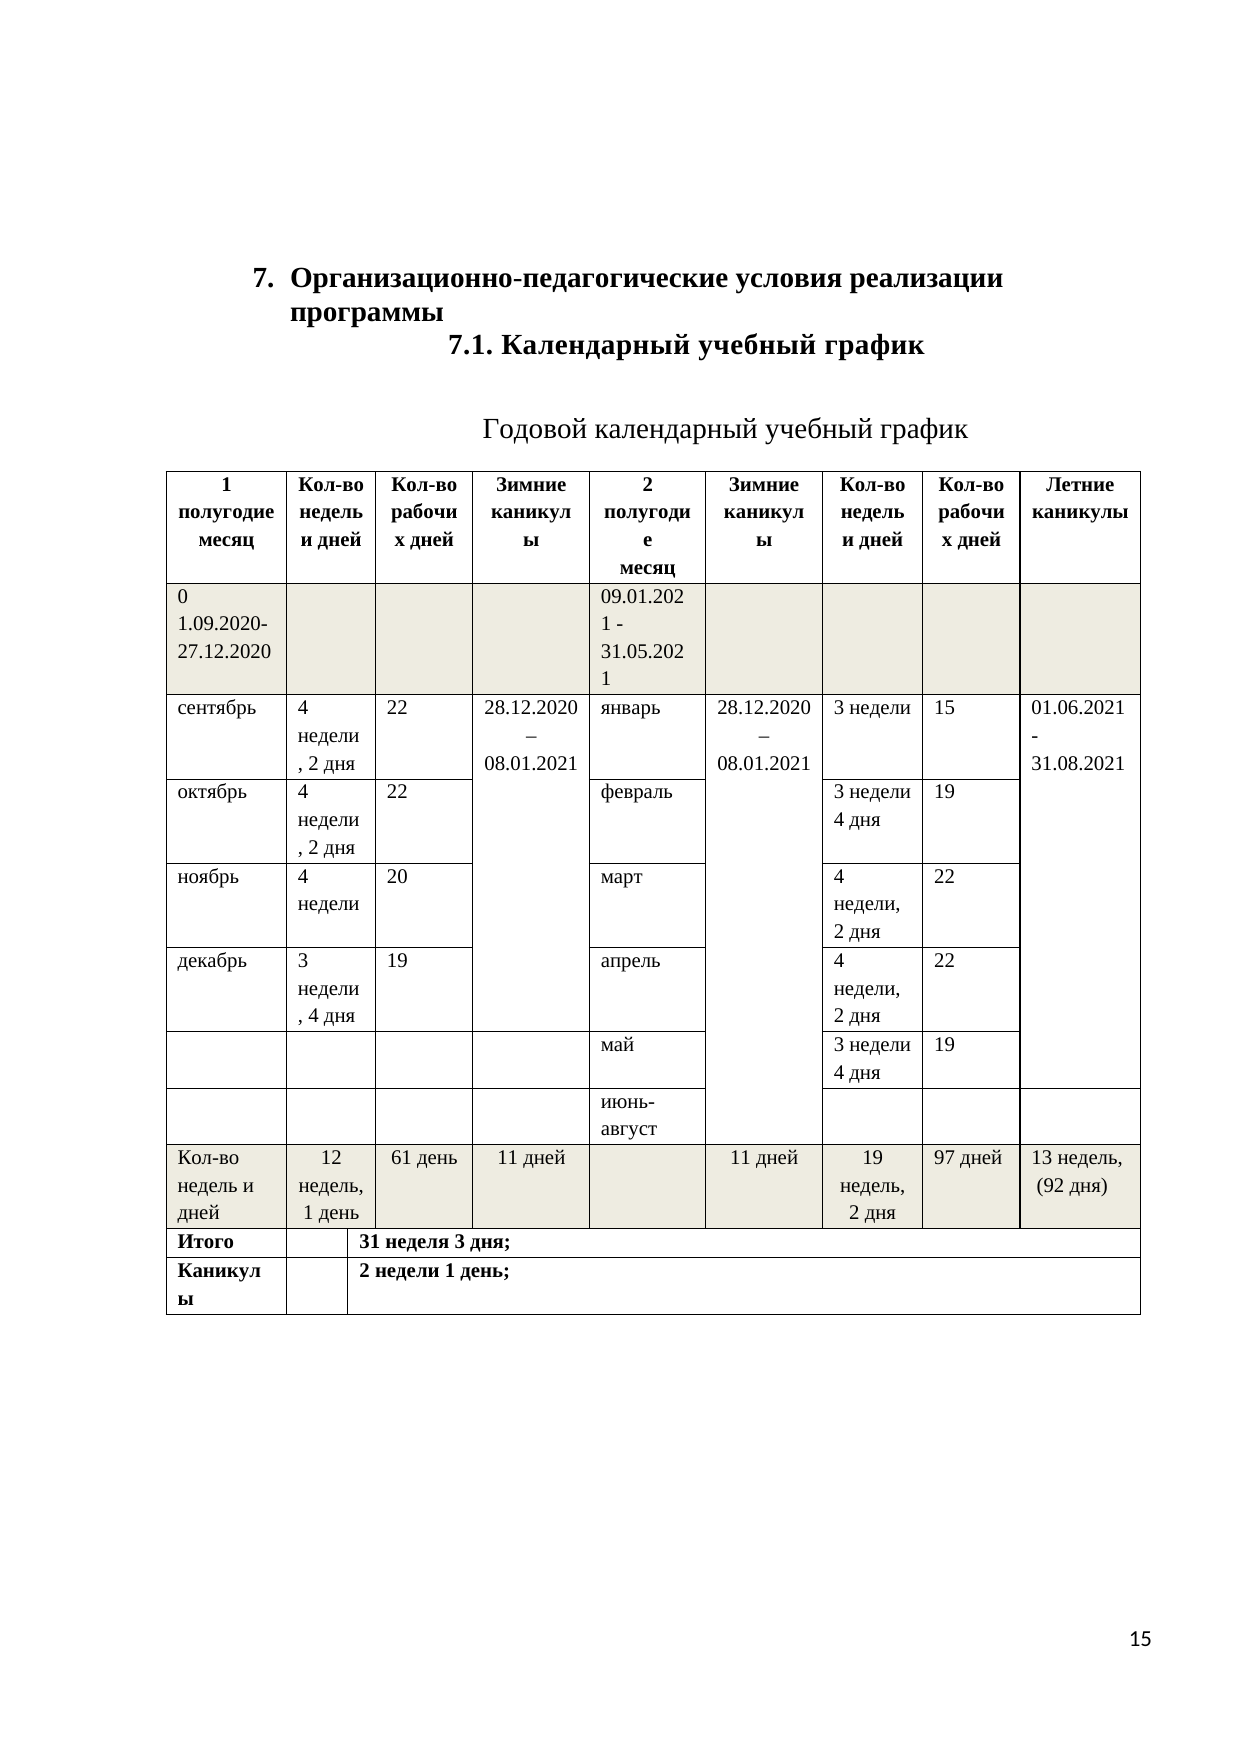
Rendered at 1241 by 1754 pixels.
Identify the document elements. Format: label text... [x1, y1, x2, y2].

table_cell сентябрь [167, 695, 286, 778]
table_header Кол-во недель и дней [287, 472, 375, 582]
table_cell 2 недели 1 день; [348, 1258, 1140, 1314]
table_header 2 полугодие месяц [590, 472, 705, 582]
table_cell март [590, 864, 705, 947]
table_cell 01.06.2021-31.08.2021 [1021, 695, 1140, 1087]
table_cell 4 недели, 2 дня [823, 948, 922, 1031]
table_cell 22 [923, 948, 1019, 1031]
table_cell [590, 1145, 705, 1228]
table_cell [287, 1258, 347, 1314]
table_cell [287, 584, 375, 694]
table_cell 97 дней [923, 1145, 1019, 1228]
table_cell май [590, 1032, 705, 1087]
table_cell 19 [923, 1032, 1019, 1087]
table_cell апрель [590, 948, 705, 1031]
table_cell [376, 1032, 472, 1087]
table_cell [1021, 584, 1140, 694]
table_cell 28.12.2020 – 08.01.2021 [706, 695, 822, 1144]
text 7.1. Календарный учебный график [177, 327, 1152, 361]
table_cell [167, 1089, 286, 1144]
table_cell 19 [376, 948, 472, 1031]
text Годовой календарный учебный график [299, 411, 1152, 445]
table_cell 22 [376, 695, 472, 778]
table_cell 19 недель, 2 дня [823, 1145, 922, 1228]
table_header Кол-во рабочих дней [923, 472, 1019, 582]
table_cell 22 [923, 864, 1019, 947]
table_cell 61 день [376, 1145, 472, 1228]
table_cell 4 недели, 2 дня [823, 864, 922, 947]
table_cell [473, 1089, 589, 1144]
table_cell январь [590, 695, 705, 778]
table_cell февраль [590, 780, 705, 863]
table_cell [287, 1229, 347, 1257]
table_cell Кол-во недель и дней [167, 1145, 286, 1228]
table_cell 22 [376, 780, 472, 863]
table_header Летние каникулы [1021, 472, 1140, 582]
table_cell [706, 584, 822, 694]
table_cell [376, 584, 472, 694]
table_cell 4 недели, 2 дня [287, 780, 375, 863]
table_cell 4 недели, 2 дня [287, 695, 375, 778]
table_cell октябрь [167, 780, 286, 863]
table_cell [923, 584, 1019, 694]
table_cell ноябрь [167, 864, 286, 947]
table_cell 13 недель, (92 дня) [1021, 1145, 1140, 1228]
table_cell [287, 1032, 375, 1087]
table_cell декабрь [167, 948, 286, 1031]
table_cell 31 неделя 3 дня; [348, 1229, 1140, 1257]
table_cell [1021, 1089, 1140, 1144]
table_cell [823, 1089, 922, 1144]
table_cell Итого [167, 1229, 286, 1257]
table_cell 28.12.2020 – 08.01.2021 [473, 695, 589, 1031]
table_cell 11 дней [473, 1145, 589, 1228]
table_header Кол-во рабочих дней [376, 472, 472, 582]
table_cell [823, 584, 922, 694]
table_cell 19 [923, 780, 1019, 863]
table_header 1 полугодие месяц [167, 472, 286, 582]
table_cell 12 недель, 1 день [287, 1145, 375, 1228]
table_cell [167, 1032, 286, 1087]
table_header Кол-во недель и дней [823, 472, 922, 582]
table_cell 3 недели 4 дня [823, 780, 922, 863]
table_header Зимние каникулы [706, 472, 822, 582]
table_cell 01.09.2020- 27.12.2020 [167, 584, 286, 694]
list Организационно-педагогические условия реализации программы [252, 260, 1152, 327]
table_cell 09.01.2021 - 31.05.2021 [590, 584, 705, 694]
table_cell 4 недели [287, 864, 375, 947]
table_cell [376, 1089, 472, 1144]
table_cell 15 [923, 695, 1019, 778]
table_cell 3 недели 4 дня [823, 1032, 922, 1087]
table_cell июнь-август [590, 1089, 705, 1144]
table_cell Каникулы [167, 1258, 286, 1314]
table_cell 3 недели [823, 695, 922, 778]
table_cell 3 недели, 4 дня [287, 948, 375, 1031]
table_cell 20 [376, 864, 472, 947]
table_cell [473, 584, 589, 694]
table_cell [287, 1089, 375, 1144]
table_cell [473, 1032, 589, 1087]
table_cell [923, 1089, 1019, 1144]
table_header Зимние каникулы [473, 472, 589, 582]
table_cell 11 дней [706, 1145, 822, 1228]
